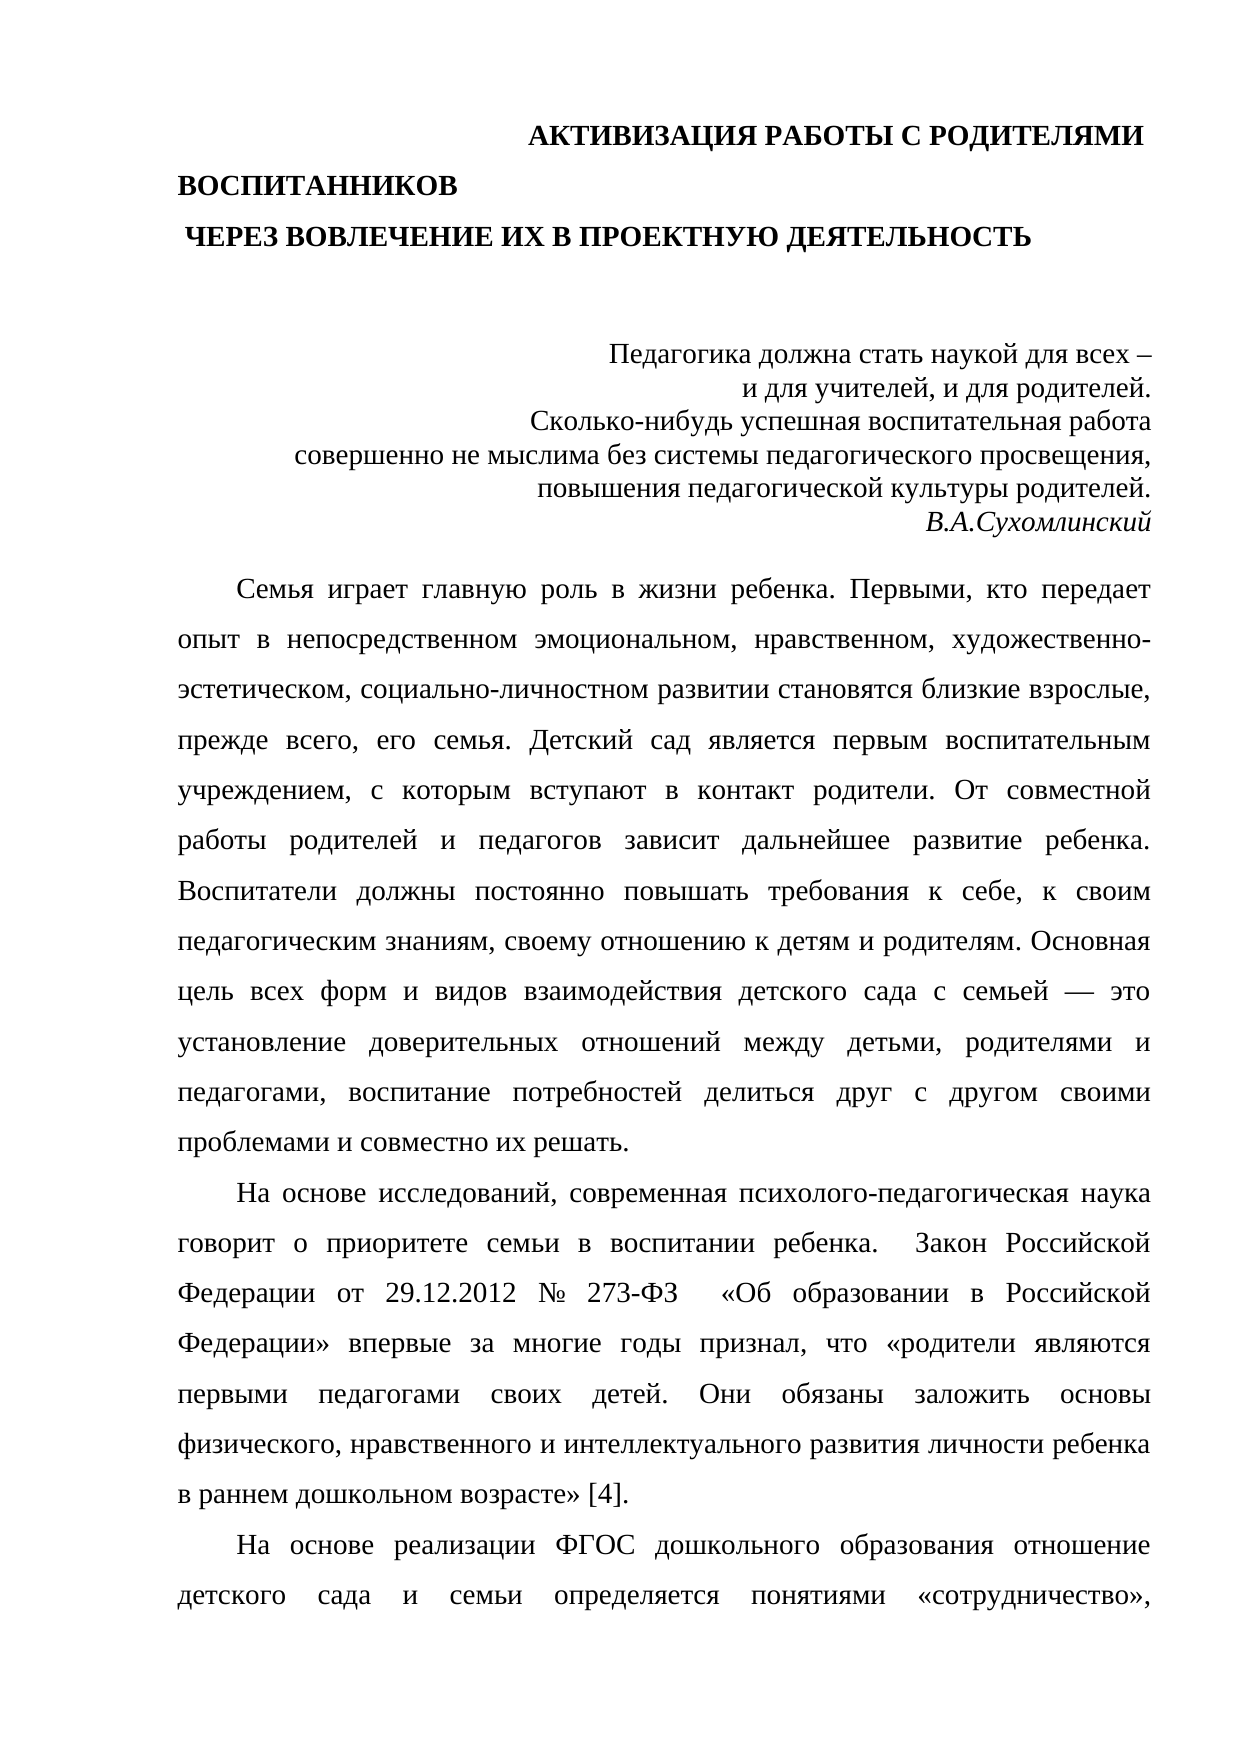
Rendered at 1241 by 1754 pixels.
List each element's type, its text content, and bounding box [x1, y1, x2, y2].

text На основе исследований, современная психолого-педагогическая наука говорит о приоритете семьи в воспитании ребенка. Закон Российской Федерации от 29.12.2012 № 273-ФЗ «Об образовании в Российской Федерации» впервые за многие годы признал, что «родители являются первыми педагогами своих детей. Они обязаны заложить основы физического, нравственного и интеллектуального развития личности ребенка в раннем дошкольном возрасте» [4]. [177, 1175, 1152, 1510]
text Педагогика должна стать наукой для всех – [177, 336, 1152, 370]
text Семья играет главную роль в жизни ребенка. Первыми, кто передает опыт в непосредственном эмоциональном, нравственном, художественно-эстетическом, социально-личностном развитии становятся близкие взрослые, прежде всего, его семья. Детский сад является первым воспитательным учреждением, с которым вступают в контакт родители. От совместной работы родителей и педагогов зависит дальнейшее развитие ребенка. Воспитатели должны постоянно повышать требования к себе, к своим педагогическим знаниям, своему отношению к детям и родителям. Основная цель всех форм и видов взаимодействия детского сада с семьей — это установление доверительных отношений между детьми, родителями и педагогами, воспитание потребностей делиться друг с другом своими проблемами и совместно их решать. [177, 571, 1152, 1158]
text и для учителей, и для родителей. [177, 370, 1152, 403]
text Сколько-нибудь успешная воспитательная работа [177, 403, 1152, 437]
text Активизация работы с родителями воспитанников [177, 118, 1152, 202]
text В.А.Сухомлинский [177, 504, 1152, 537]
text совершенно не мыслима без системы педагогического просвещения, повышения педагогической культуры родителей. [177, 437, 1152, 504]
text через вовлечение их в проектную деятельность [177, 219, 1152, 252]
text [177, 1527, 1152, 1611]
